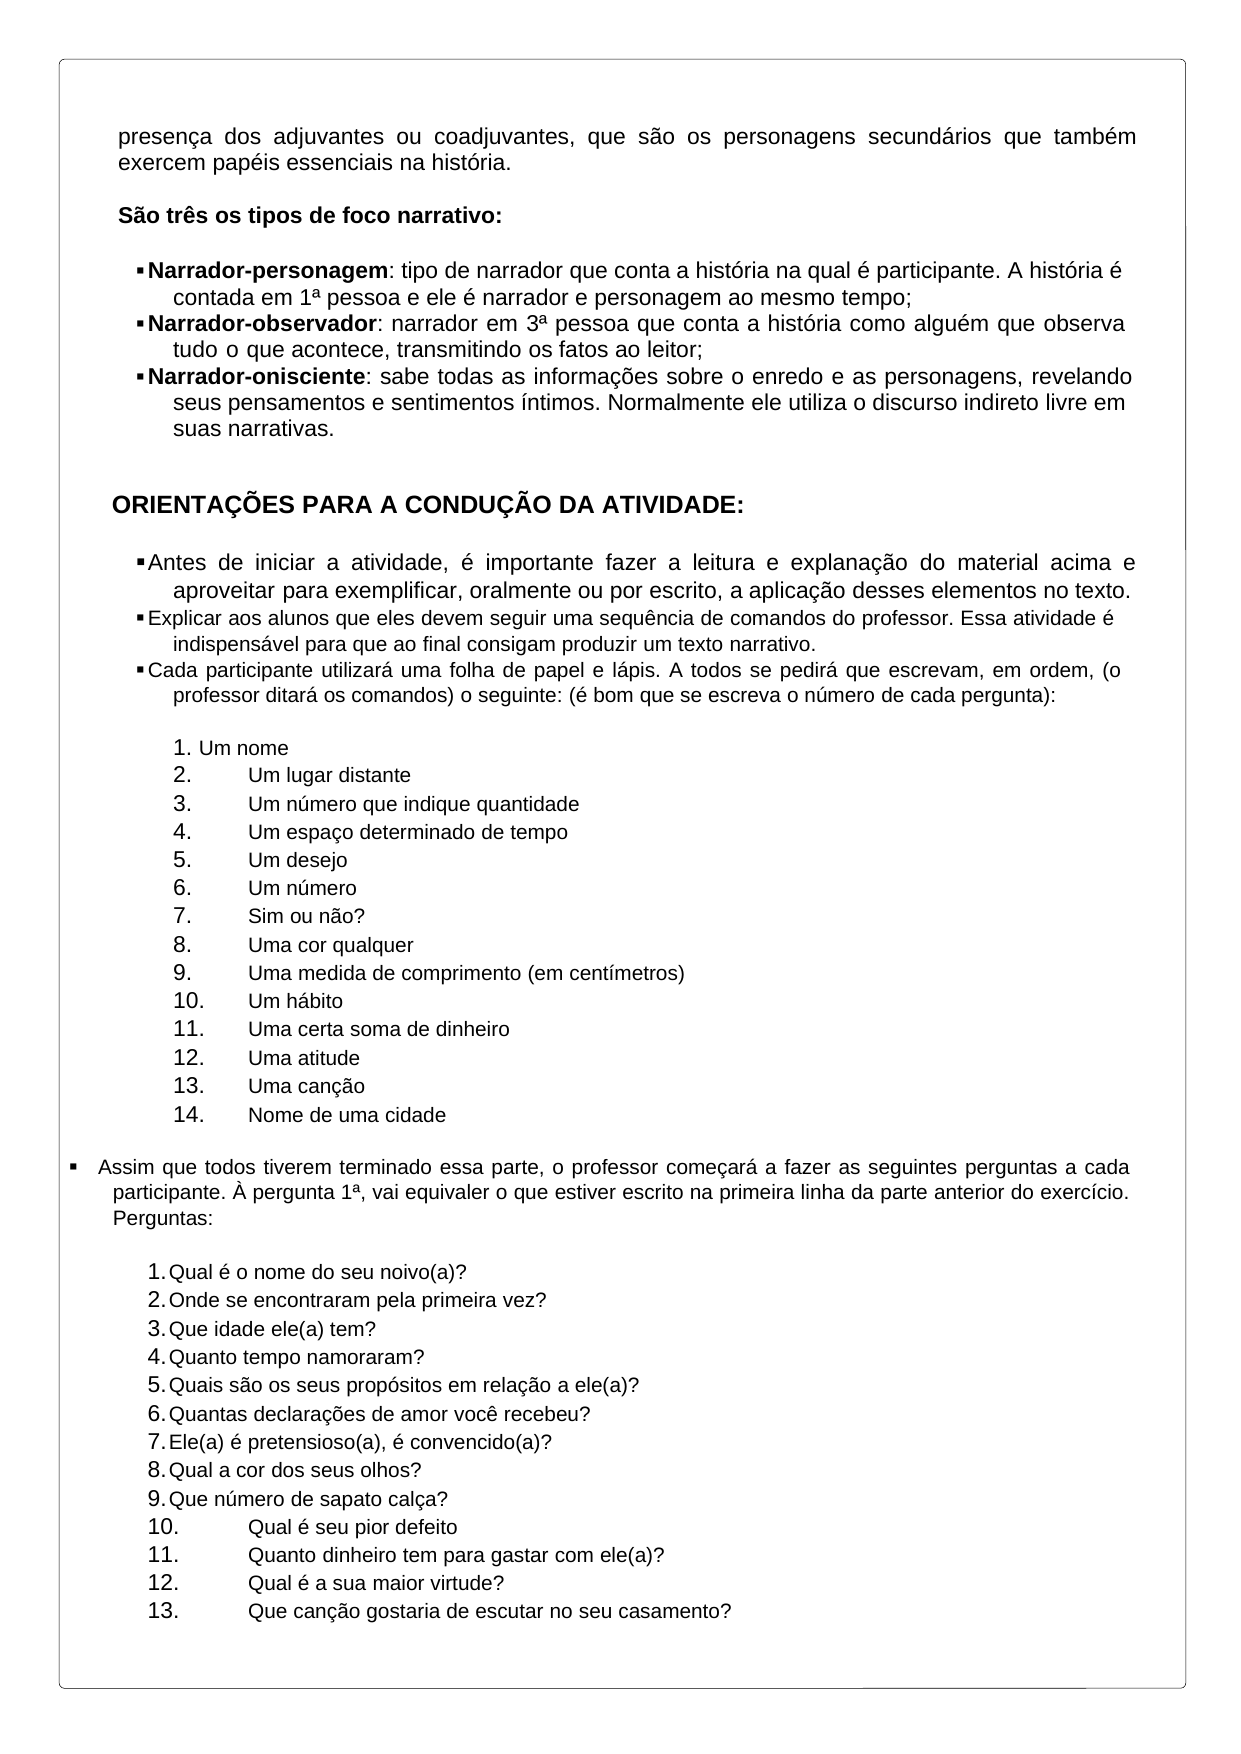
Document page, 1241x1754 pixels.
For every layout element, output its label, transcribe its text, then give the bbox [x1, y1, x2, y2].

list Que número de sapato calça? [147, 1484, 1169, 1511]
list Um número [173, 874, 1169, 901]
list Cada participante utilizará uma folha de papel e lápis. A todos se pedirá que escrevam, em ordem, (o professor ditará os comandos) o seguinte: (é bom que se escreva o número de cada pergunta): [135, 658, 1123, 707]
list 1. Um nome [173, 734, 1169, 760]
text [118, 123, 1137, 176]
list Ele(a) é pretensioso(a), é convencido(a)? [147, 1428, 1169, 1454]
list Um número que indique quantidade [173, 789, 1169, 816]
list Qual a cor dos seus olhos? [147, 1456, 1169, 1483]
list Uma canção [173, 1072, 1169, 1098]
list Uma certa soma de dinheiro [173, 1015, 1169, 1042]
list Um hábito [173, 987, 1169, 1013]
list Quanto tempo namoraram? [147, 1343, 1169, 1369]
list Uma cor qualquer [173, 931, 1169, 957]
list Que idade ele(a) tem? [147, 1315, 1169, 1341]
list Narrador-onisciente: sabe todas as informações sobre o enredo e as personagens, revelando seus pensamentos e sentimentos íntimos. Normalmente ele utiliza o discurso indireto livre em suas narrativas. [135, 363, 1136, 442]
subtitle São três os tipos de foco narrativo: [118, 202, 1169, 229]
list Qual é o nome do seu noivo(a)? [147, 1258, 1169, 1284]
list Narrador-personagem: tipo de narrador que conta a história na qual é participante. A história é contada em 1ª pessoa e ele é narrador e personagem ao mesmo tempo; [135, 257, 1136, 310]
list Quanto dinheiro tem para gastar com ele(a)? [147, 1541, 1169, 1567]
list Nome de uma cidade [173, 1101, 1169, 1127]
list Qual é a sua maior virtude? [147, 1569, 1169, 1596]
list Quantas declarações de amor você recebeu? [147, 1400, 1169, 1426]
list Onde se encontraram pela primeira vez? [147, 1286, 1169, 1313]
list Uma medida de comprimento (em centímetros) [173, 959, 1169, 985]
list Antes de iniciar a atividade, é importante fazer a leitura e explanação do material acima e aproveitar para exemplificar, oralmente ou por escrito, a aplicação desses elementos no texto. [135, 549, 1136, 604]
list Uma atitude [173, 1044, 1169, 1070]
list Narrador-observador: narrador em 3ª pessoa que conta a história como alguém que observa tudo o que acontece, transmitindo os fatos ao leitor; [135, 310, 1136, 363]
list Que canção gostaria de escutar no seu casamento? [147, 1597, 1169, 1624]
list Sim ou não? [173, 902, 1169, 929]
list Um desejo [173, 846, 1169, 872]
text ORIENTAÇÕES PARA A CONDUÇÃO DA ATIVIDADE: [98, 490, 1169, 519]
list Quais são os seus propósitos em relação a ele(a)? [147, 1371, 1169, 1397]
list Assim que todos tiverem terminado essa parte, o professor começará a fazer as seguintes perguntas a cada participante. À pergunta 1ª, vai equivaler o que estiver escrito na primeira linha da parte anterior do exercício. Perguntas: [68, 1155, 1131, 1229]
list Um lugar distante [173, 761, 1169, 788]
list Um espaço determinado de tempo [173, 818, 1169, 844]
list Qual é seu pior defeito [147, 1513, 1169, 1539]
list Explicar aos alunos que eles devem seguir uma sequência de comandos do professor. Essa atividade é indispensável para que ao final consigam produzir um texto narrativo. [135, 606, 1116, 656]
